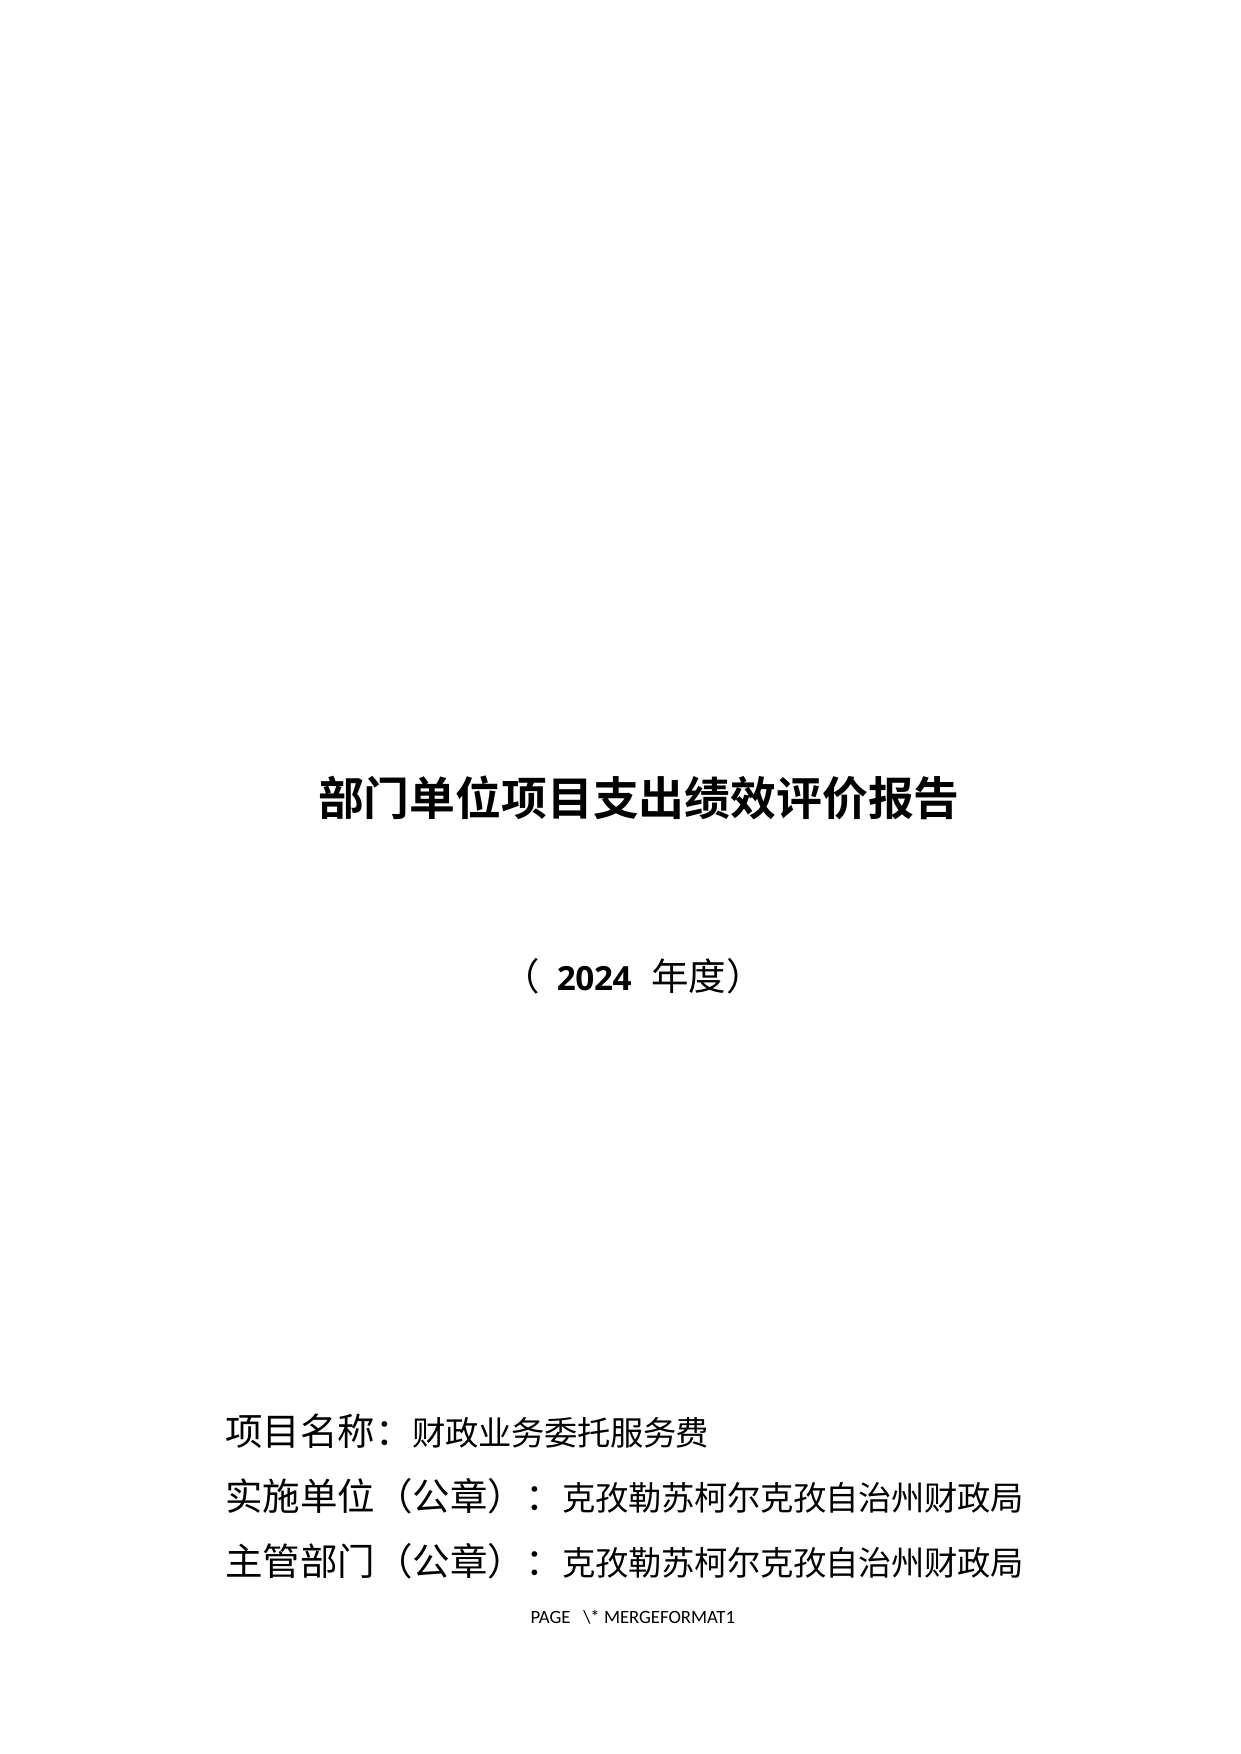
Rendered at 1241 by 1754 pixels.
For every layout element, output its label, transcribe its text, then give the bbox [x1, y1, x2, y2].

text 主管部门（公章）：克孜勒苏柯尔克孜自治州财政局 [187, 1527, 1078, 1592]
text 部门单位项目支出绩效评价报告 [187, 747, 1078, 844]
text （ 2024 年度） [187, 942, 1078, 1007]
text 项目名称：财政业务委托服务费 [187, 1397, 1078, 1462]
text 实施单位（公章）：克孜勒苏柯尔克孜自治州财政局 [187, 1462, 1078, 1527]
